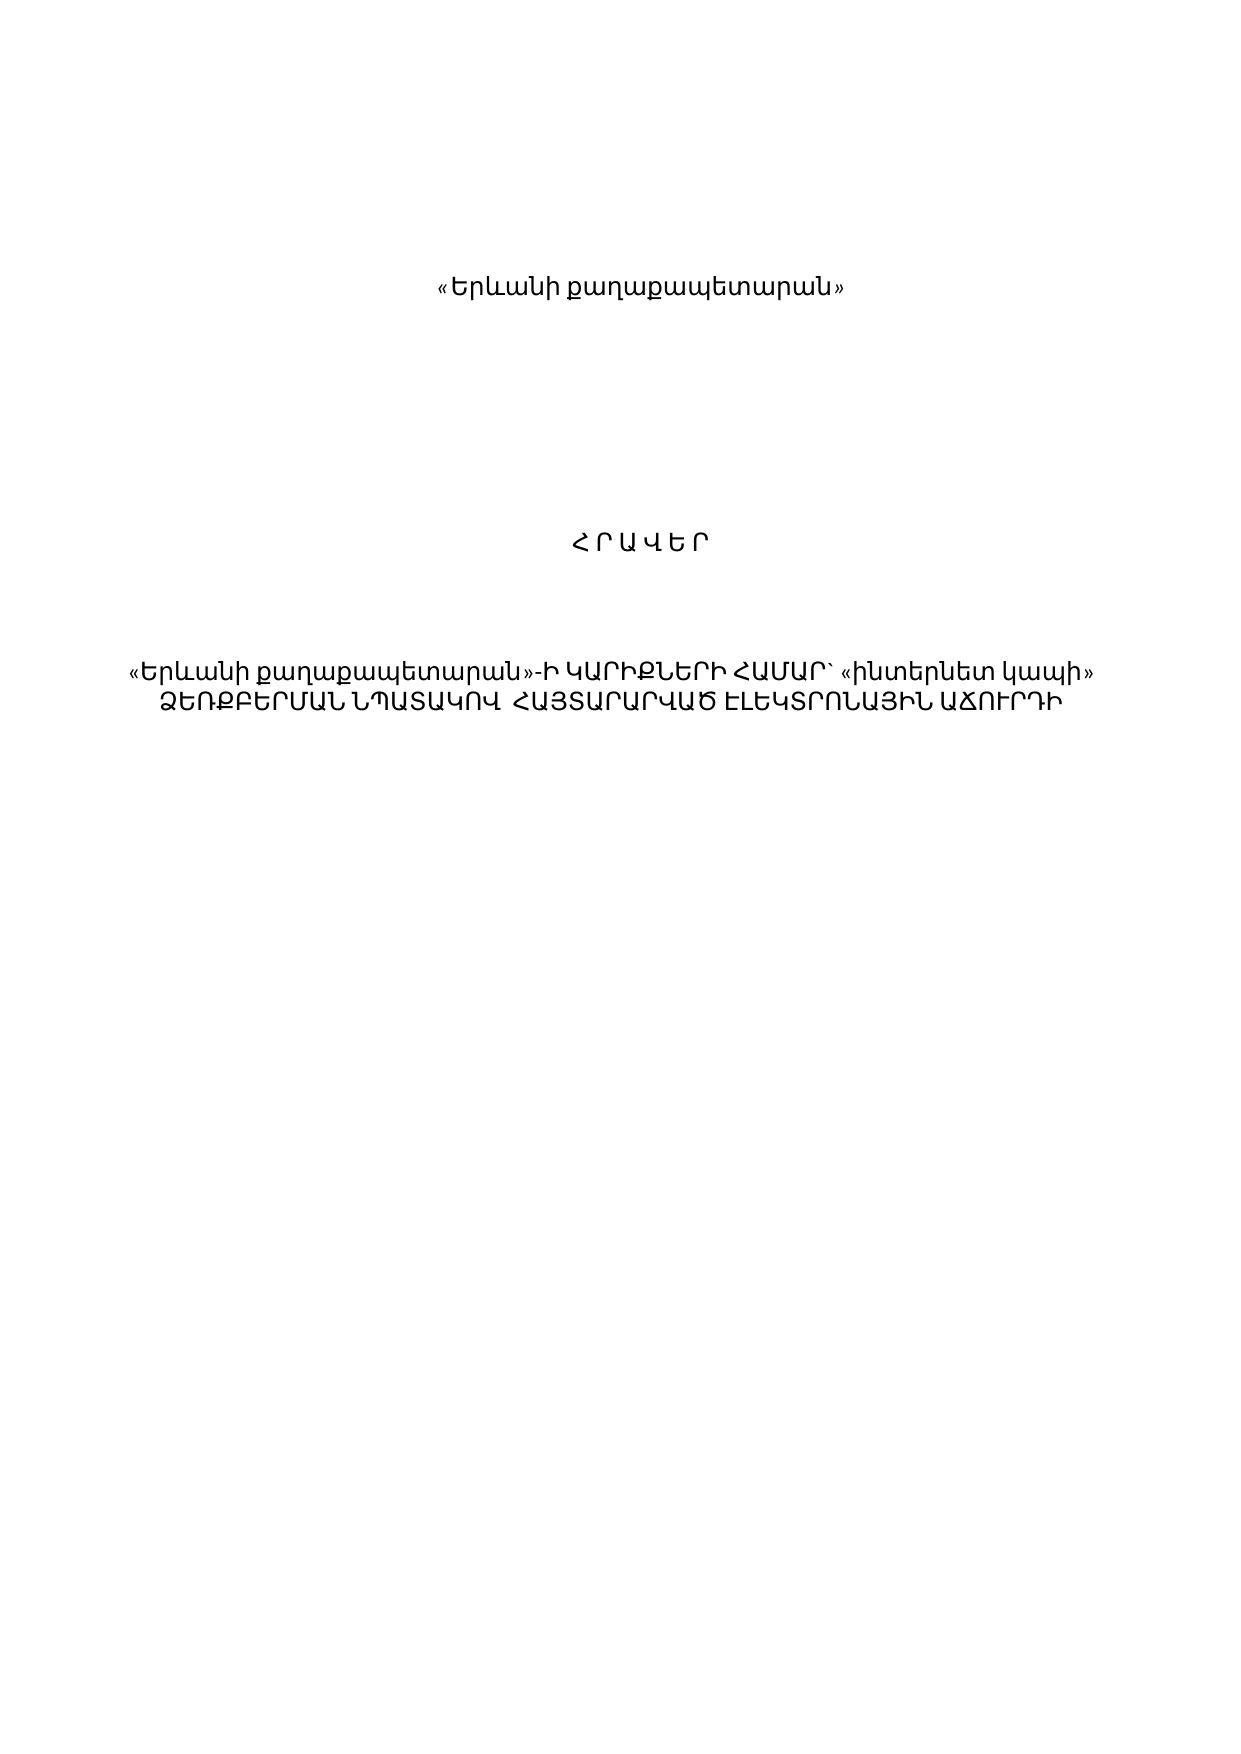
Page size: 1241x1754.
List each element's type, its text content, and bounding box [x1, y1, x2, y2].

text « Երևանի քաղաքապետարան» [69, 271, 1152, 301]
text «Երևանի քաղաքապետարան»-Ի ԿԱՐԻՔՆԵՐԻ ՀԱՄԱՐ` «ինտերնետ կապի» ՁԵՌՔԲԵՐՄԱՆ ՆՊԱՏԱԿՈՎ ՀԱՅՏԱՐԱՐՎԱԾ ԷԼԵԿՏՐՈՆԱՅԻՆ ԱՃՈՒՐԴԻ [69, 656, 1152, 717]
text Հ Ր Ա Վ Ե Ր [69, 527, 1152, 557]
